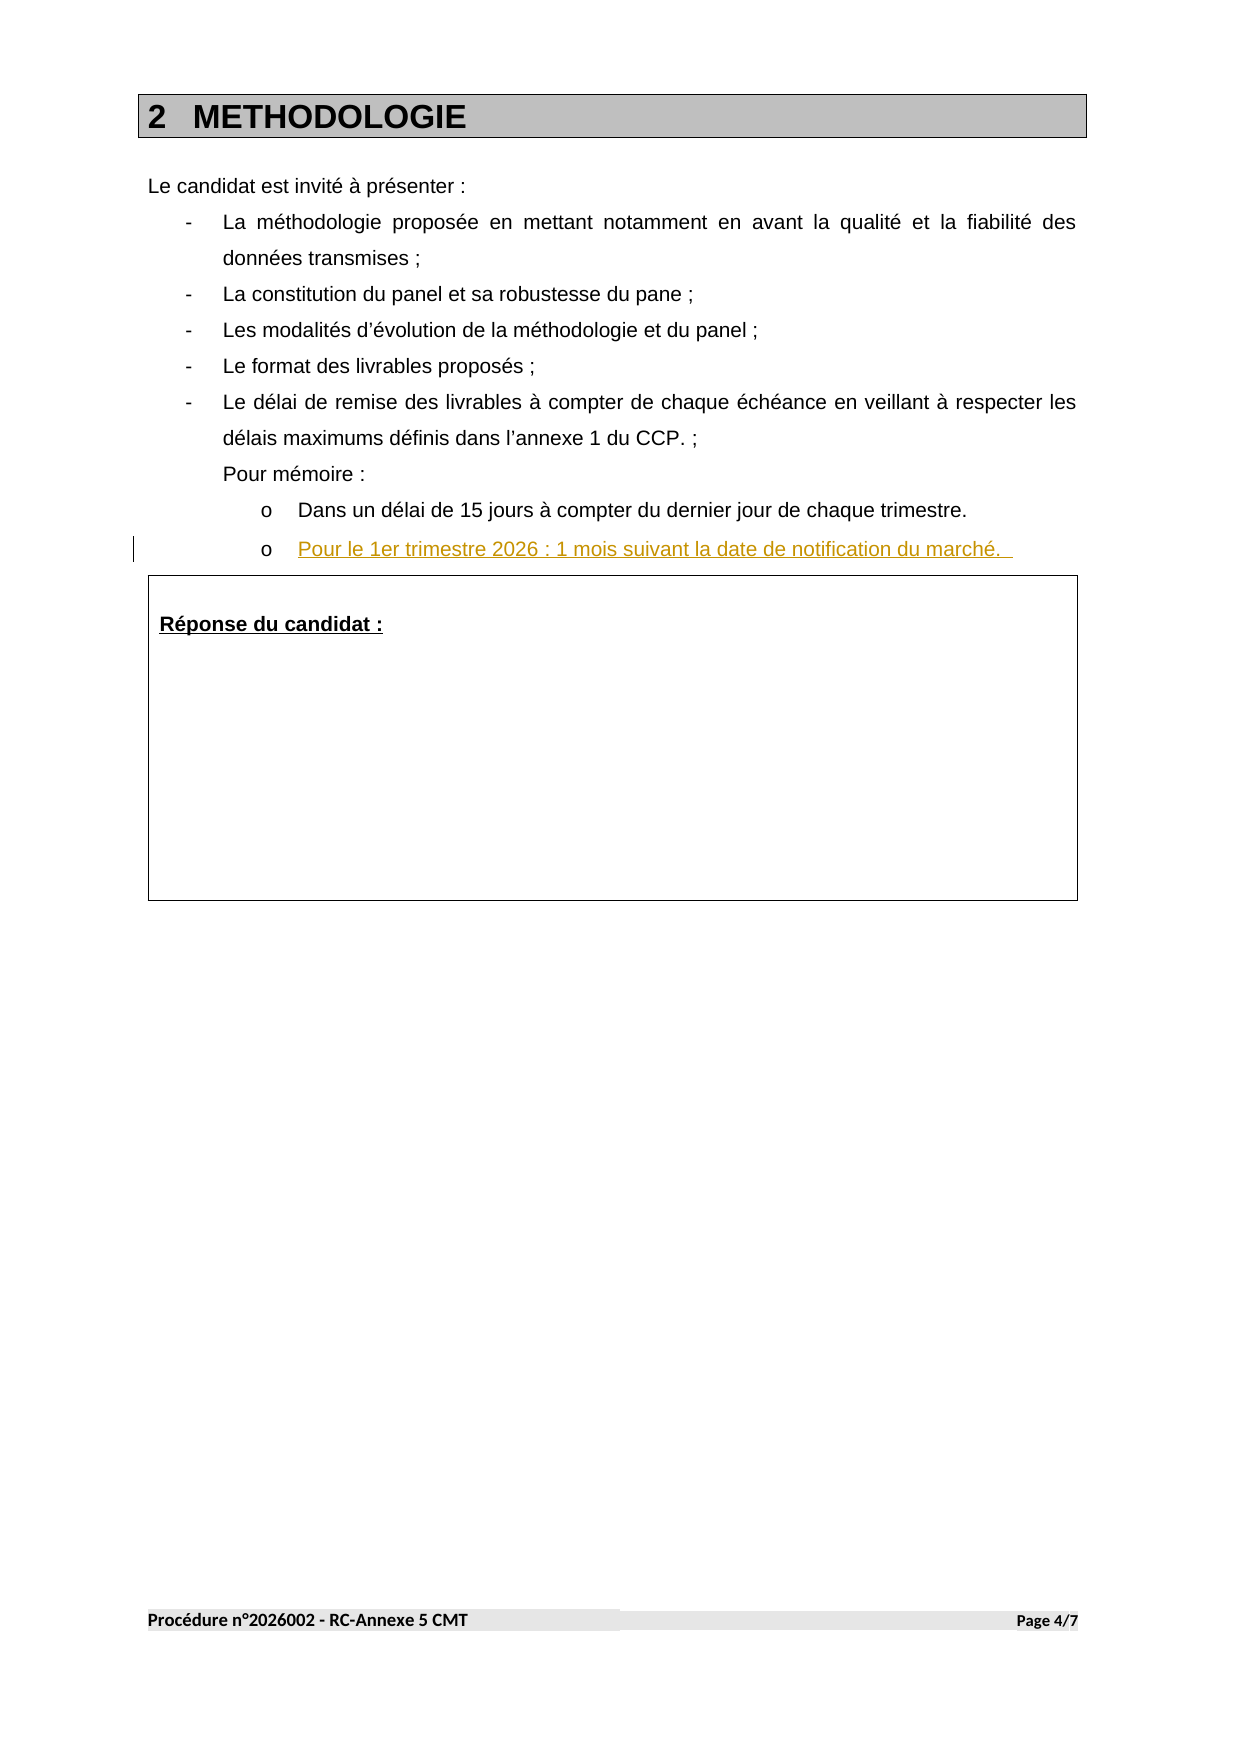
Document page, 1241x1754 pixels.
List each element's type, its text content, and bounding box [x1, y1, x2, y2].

list La constitution du panel et sa robustesse du pane ; [185, 282, 1078, 306]
table_header Réponse du candidat : [149, 576, 1077, 900]
subtitle METHODOLOGIE [139, 95, 1086, 137]
list Dans un délai de 15 jours à compter du dernier jour de chaque trimestre. [260, 498, 1078, 523]
list Pour mémoire : [223, 462, 1078, 486]
list La méthodologie proposée en mettant notamment en avant la qualité et la fiabilité des données transmises ; [185, 210, 1078, 270]
text Le candidat est invité à présenter : [148, 174, 1078, 198]
list Le délai de remise des livrables à compter de chaque échéance en veillant à respecter les délais maximums définis dans l’annexe 1 du CCP. ; [185, 390, 1078, 450]
list Les modalités d’évolution de la méthodologie et du panel ; [185, 318, 1078, 342]
list Le format des livrables proposés ; [185, 354, 1078, 378]
